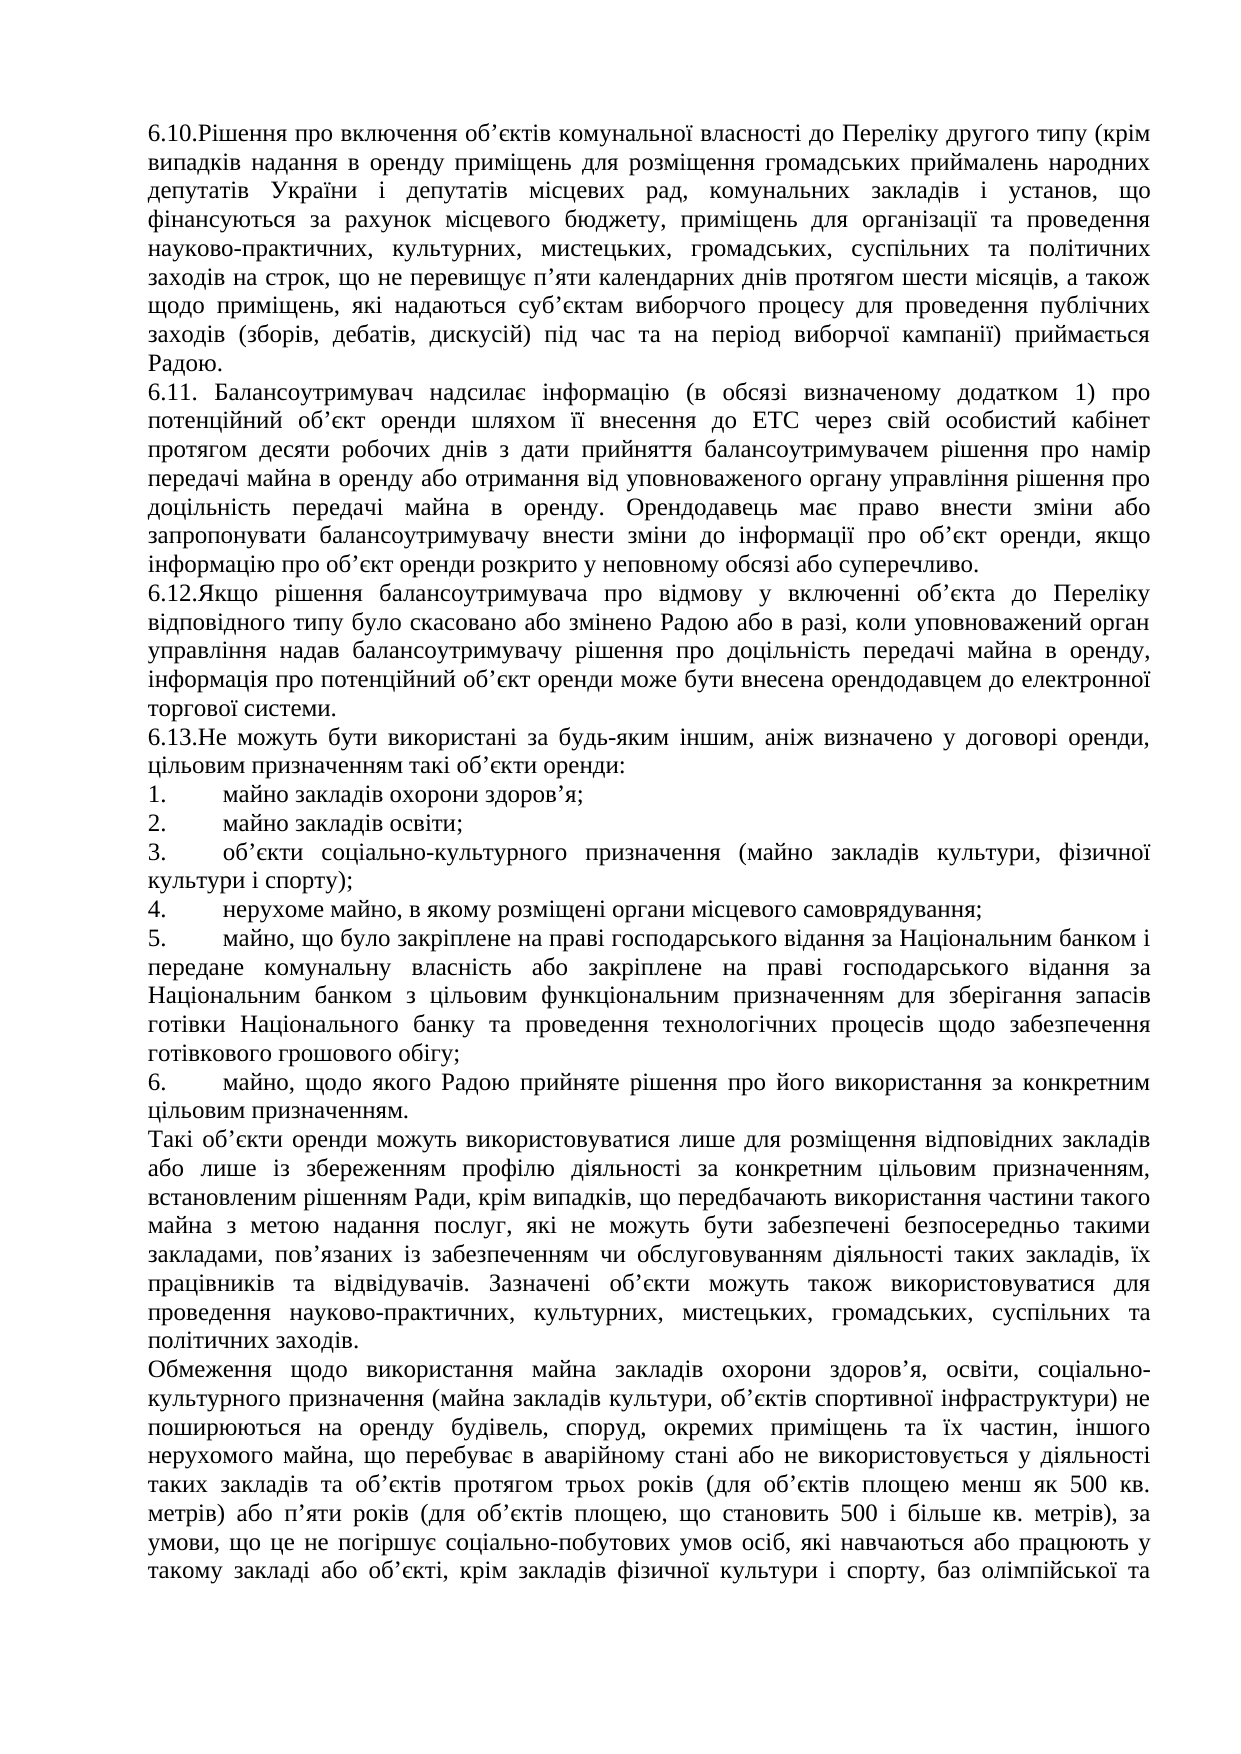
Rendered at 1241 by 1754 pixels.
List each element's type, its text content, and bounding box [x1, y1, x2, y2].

text Такі об’єкти оренди можуть використовуватися лише для розміщення відповідних закладів або лише із збереженням профілю діяльності за конкретним цільовим призначенням, встановленим рішенням Ради, крім випадків, що передбачають використання частини такого майна з метою надання послуг, які не можуть бути забезпечені безпосередньо такими закладами, пов’язаних із забезпеченням чи обслуговуванням діяльності таких закладів, їх працівників та відвідувачів. Зазначені об’єкти можуть також використовуватися для проведення науково-практичних, культурних, мистецьких, громадських, суспільних та політичних заходів. [148, 1124, 1152, 1354]
text 6.10.Рішення про включення об’єктів комунальної власності до Переліку другого типу (крім випадків надання в оренду приміщень для розміщення громадських приймалень народних депутатів України і депутатів місцевих рад, комунальних закладів і установ, що фінансуються за рахунок місцевого бюджету, приміщень для організації та проведення науково-практичних, культурних, мистецьких, громадських, суспільних та політичних заходів на строк, що не перевищує п’яти календарних днів протягом шести місяців, а також щодо приміщень, які надаються суб’єктам виборчого процесу для проведення публічних заходів (зборів, дебатів, дискусій) під час та на період виборчої кампанії) приймається Радою. [148, 118, 1152, 377]
list об’єкти соціально-культурного призначення (майно закладів культури, фізичної культури і спорту); [148, 837, 1152, 894]
text 6.13.Не можуть бути використані за будь-яким іншим, аніж визначено у договорі оренди, цільовим призначенням такі об’єкти оренди: [148, 722, 1152, 779]
text 6.11. Балансоутримувач надсилає інформацію (в обсязі визначеному додатком 1) про потенційний об’єкт оренди шляхом її внесення до ЕТС через свій особистий кабінет протягом десяти робочих днів з дати прийняття балансоутримувачем рішення про намір передачі майна в оренду або отримання від уповноваженого органу управління рішення про доцільність передачі майна в оренду. Орендодавець має право внести зміни або запропонувати балансоутримувачу внести зміни до інформації про об’єкт оренди, якщо інформацію про об’єкт оренди розкрито у неповному обсязі або суперечливо. [148, 377, 1152, 578]
list майно закладів охорони здоров’я; [148, 779, 1152, 808]
list нерухоме майно, в якому розміщені органи місцевого самоврядування; [148, 894, 1152, 923]
list майно, щодо якого Радою прийняте рішення про його використання за конкретним цільовим призначенням. [148, 1067, 1152, 1124]
list майно, що було закріплене на праві господарського відання за Національним банком і передане комунальну власність або закріплене на праві господарського відання за Національним банком з цільовим функціональним призначенням для зберігання запасів готівки Національного банку та проведення технологічних процесів щодо забезпечення готівкового грошового обігу; [148, 923, 1152, 1067]
list майно закладів освіти; [148, 808, 1152, 837]
text 6.12.Якщо рішення балансоутримувача про відмову у включенні об’єкта до Переліку відповідного типу було скасовано або змінено Радою або в разі, коли уповноважений орган управління надав балансоутримувачу рішення про доцільність передачі майна в оренду, інформація про потенційний об’єкт оренди може бути внесена орендодавцем до електронної торгової системи. [148, 578, 1152, 722]
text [148, 1354, 1152, 1584]
